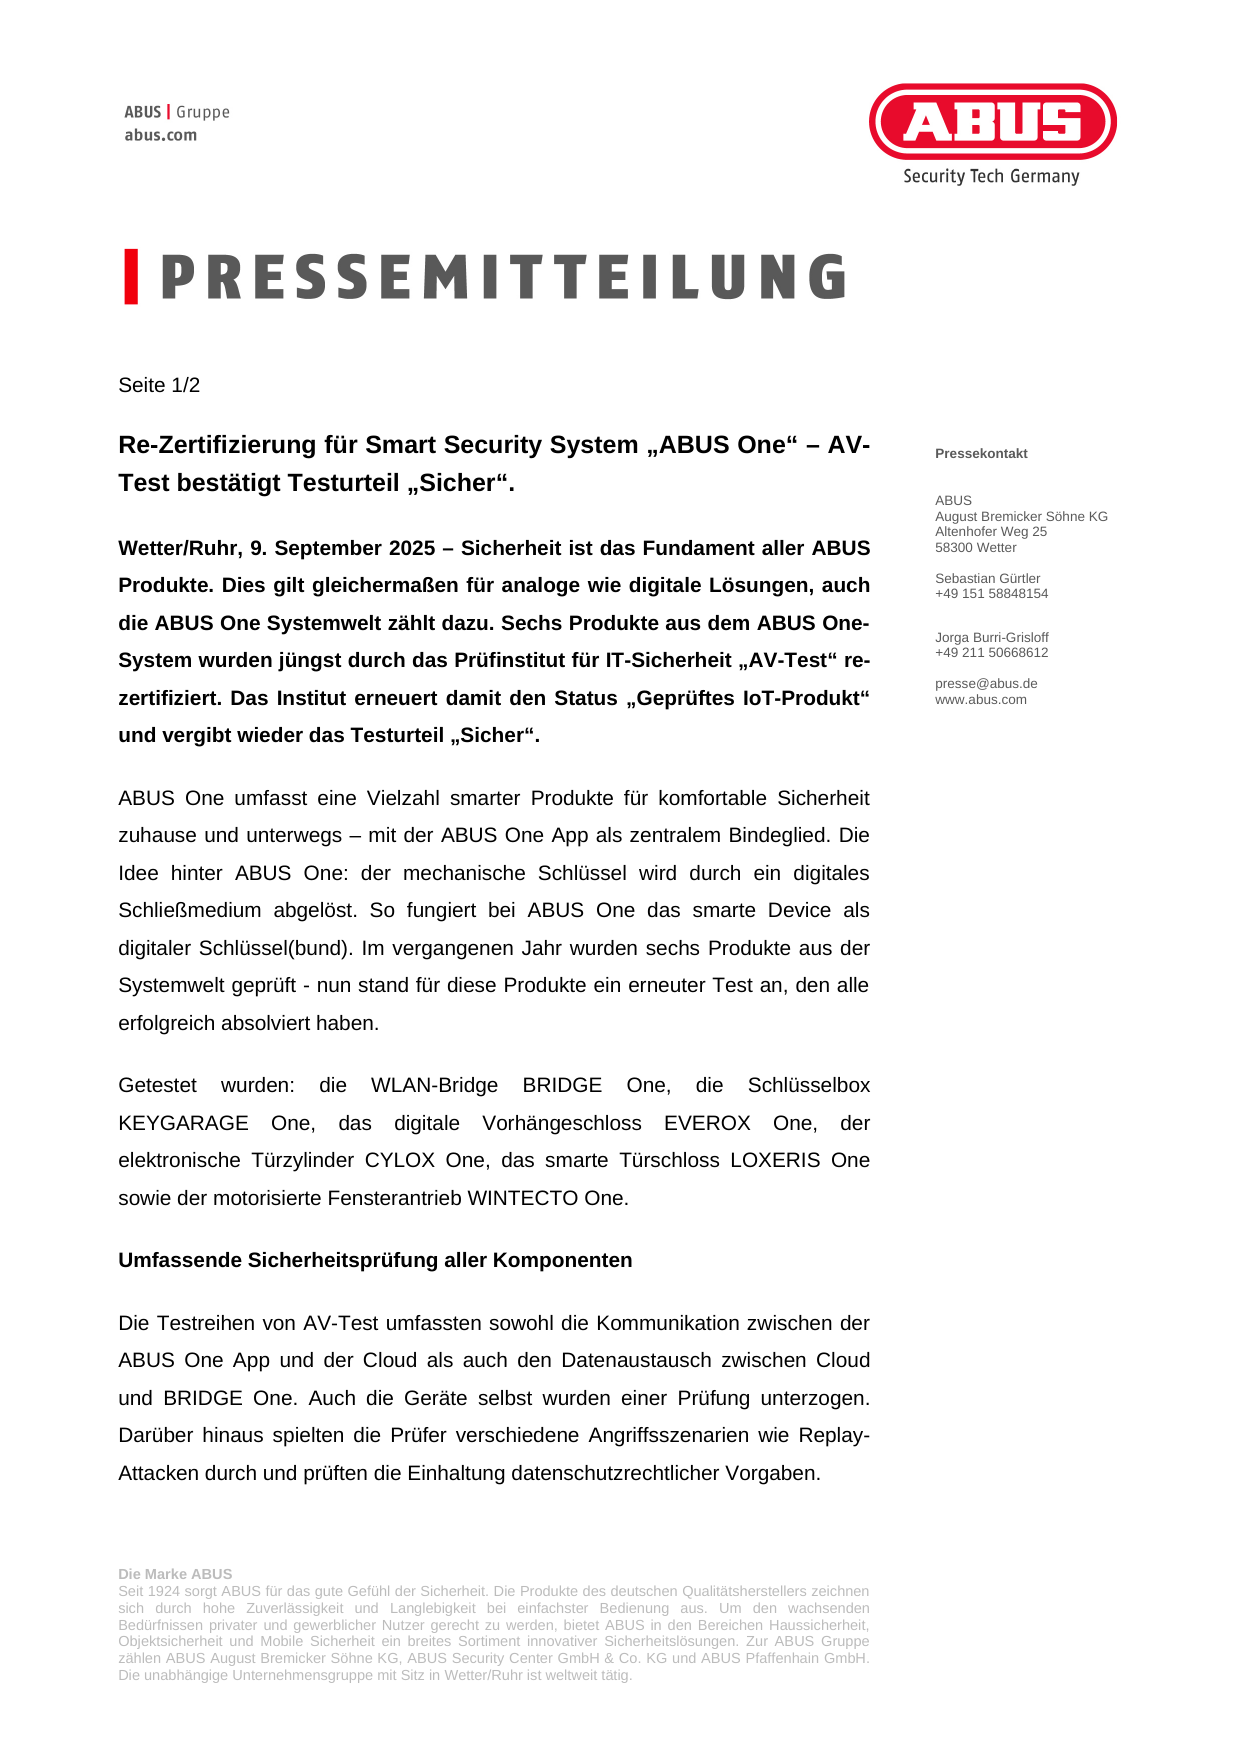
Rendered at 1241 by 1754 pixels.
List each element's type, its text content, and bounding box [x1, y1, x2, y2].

text Seite 1/2 [118, 359, 871, 397]
text Wetter/Ruhr, 9. September 2025 – Sicherheit ist das Fundament aller ABUS Produkte. Dies gilt gleichermaßen für analoge wie digitale Lösungen, auch die ABUS One Systemwelt zählt dazu. Sechs Produkte aus dem ABUS One-System wurden jüngst durch das Prüfinstitut für IT-Sicherheit „AV-Test“ re-zertifiziert. Das Institut erneuert damit den Status „Geprüftes IoT-Produkt“ und vergibt wieder das Testurteil „Sicher“. [118, 522, 871, 747]
text Umfassende Sicherheitsprüfung aller Komponenten [118, 1234, 871, 1272]
text Die Testreihen von AV-Test umfassten sowohl die Kommunikation zwischen der ABUS One App und der Cloud als auch den Datenaustausch zwischen Cloud und BRIDGE One. Auch die Geräte selbst wurden einer Prüfung unterzogen. Darüber hinaus spielten die Prüfer verschiedene Angriffsszenarien wie Replay-Attacken durch und prüften die Einhaltung datenschutzrechtlicher Vorgaben. [118, 1297, 871, 1484]
text Re-Zertifizierung für Smart Security System „ABUS One“ – AV-Test bestätigt Testurteil „Sicher“. [118, 422, 871, 497]
text Getestet wurden: die WLAN-Bridge BRIDGE One, die Schlüsselbox KEYGARAGE One, das digitale Vorhängeschloss EVEROX One, der elektronische Türzylinder CYLOX One, das smarte Türschloss LOXERIS One sowie der motorisierte Fensterantrieb WINTECTO One. [118, 1059, 871, 1209]
text ABUS One umfasst eine Vielzahl smarter Produkte für komfortable Sicherheit zuhause und unterwegs – mit der ABUS One App als zentralem Bindeglied. Die Idee hinter ABUS One: der mechanische Schlüssel wird durch ein digitales Schließmedium abgelöst. So fungiert bei ABUS One das smarte Device als digitaler Schlüssel(bund). Im vergangenen Jahr wurden sechs Produkte aus der Systemwelt geprüft - nun stand für diese Produkte ein erneuter Test an, den alle erfolgreich absolviert haben. [118, 772, 871, 1034]
picture [0, 6, 1241, 332]
